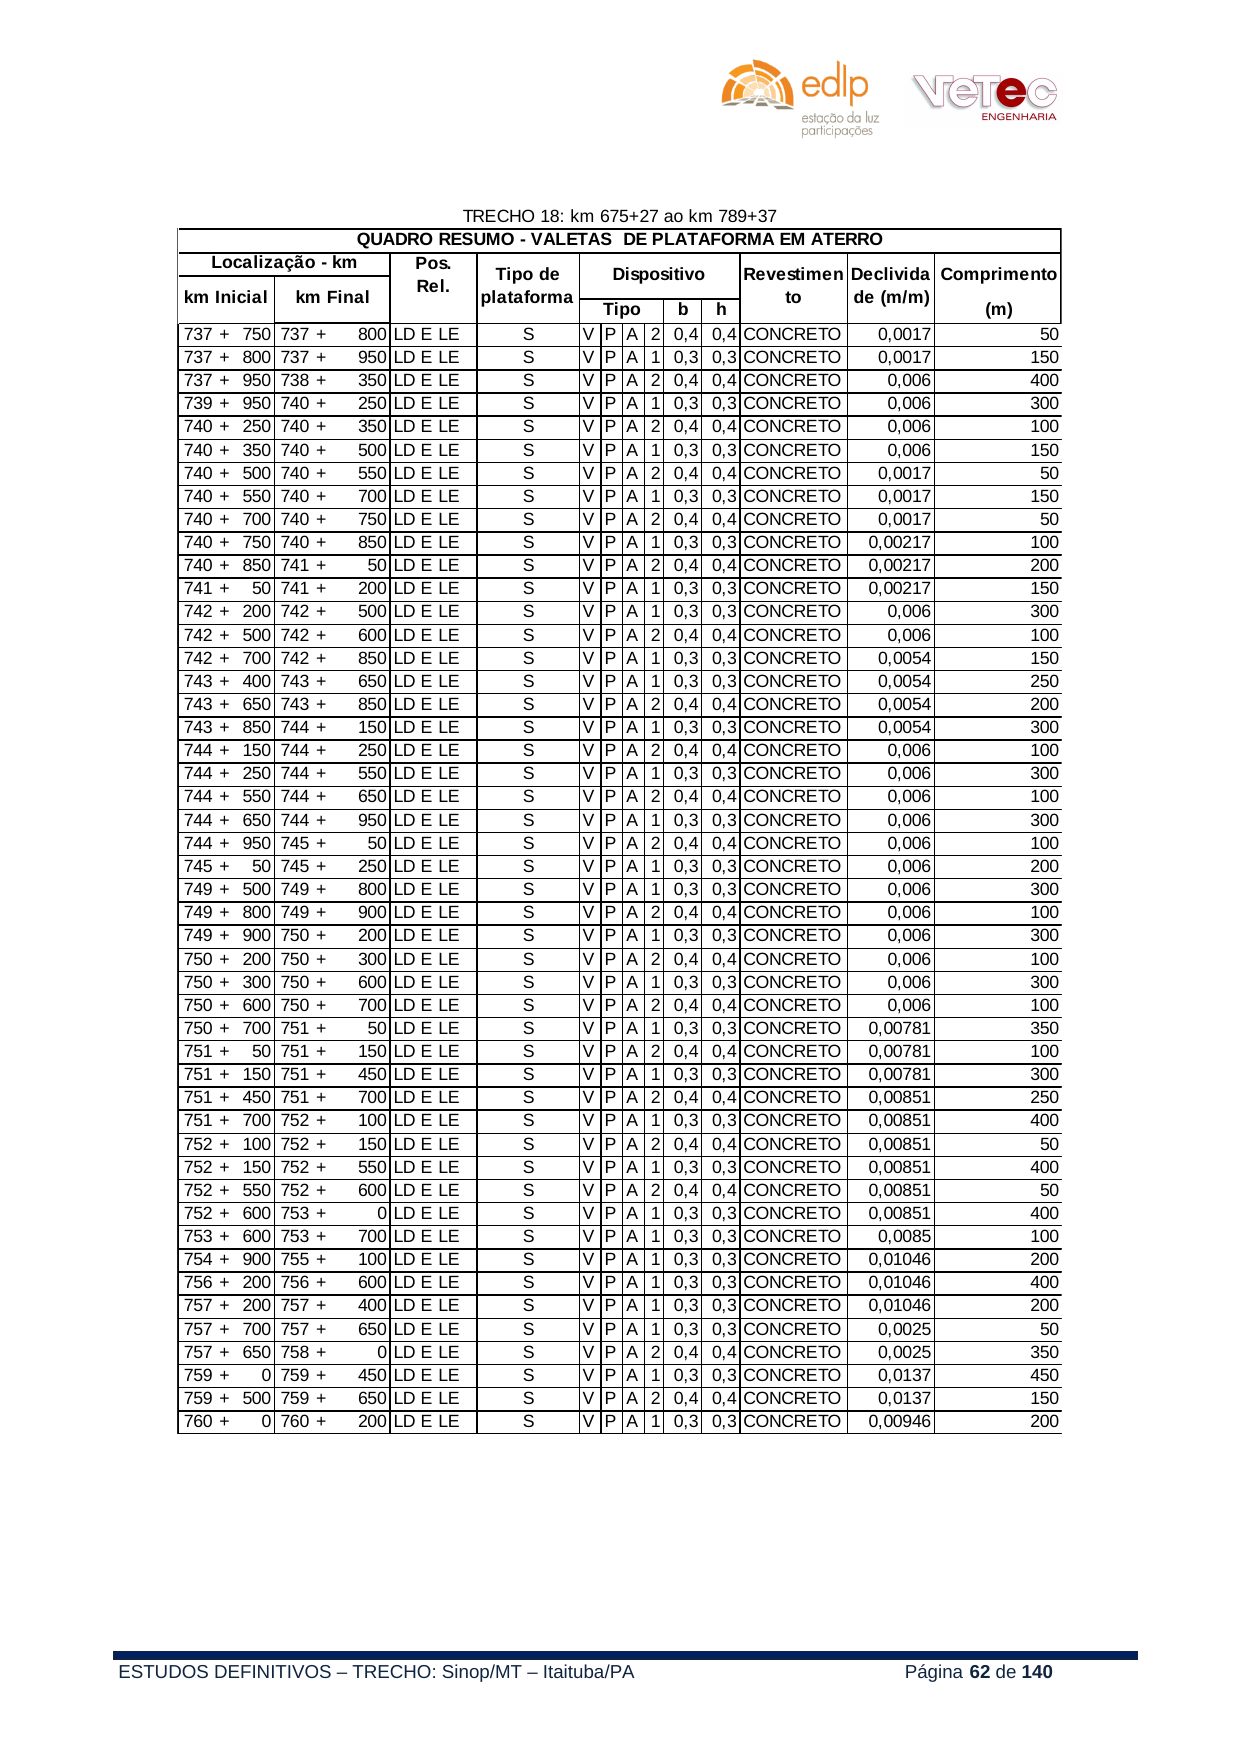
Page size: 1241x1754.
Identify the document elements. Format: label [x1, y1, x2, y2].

picture [904, 73, 1064, 127]
picture [700, 27, 893, 158]
